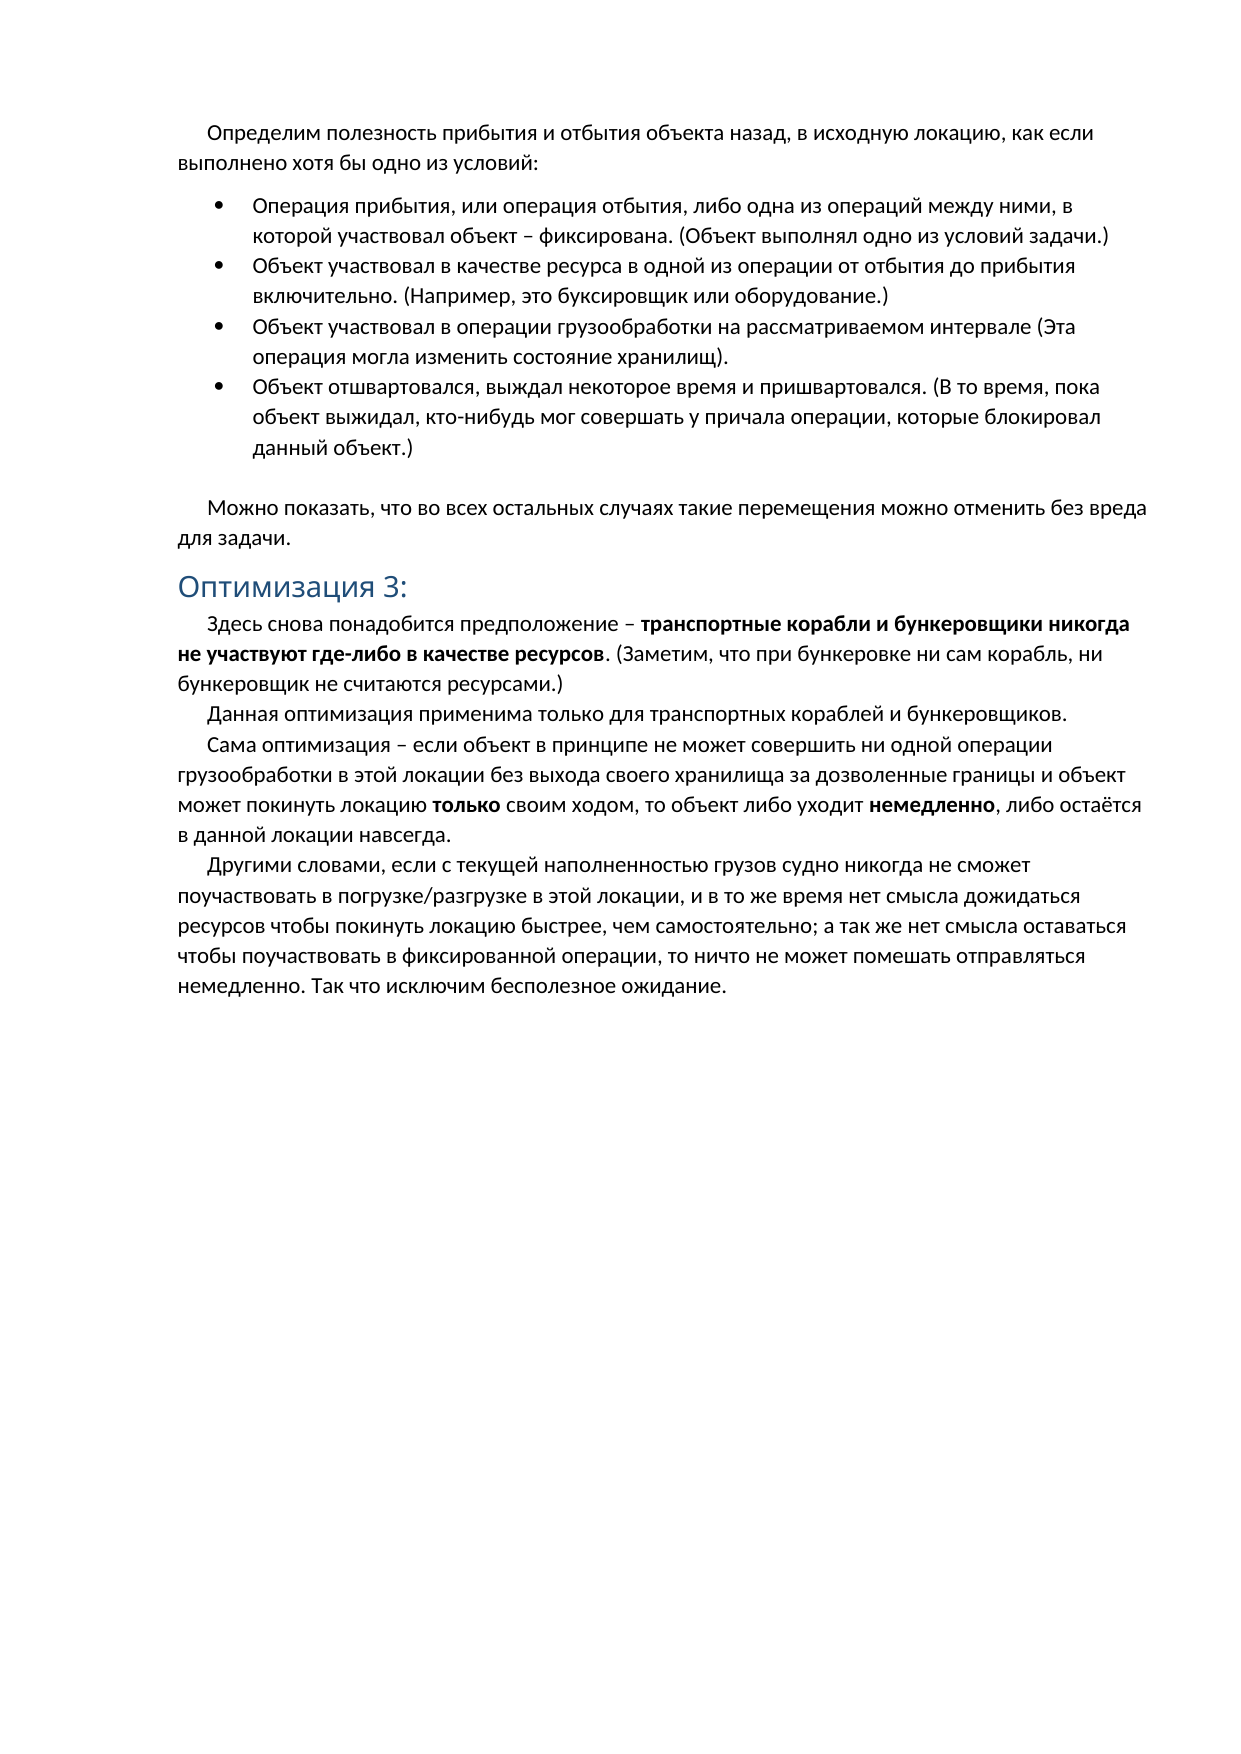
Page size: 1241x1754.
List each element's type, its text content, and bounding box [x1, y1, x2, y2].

text Определим полезность прибытия и отбытия объекта назад, в исходную локацию, как если выполнено хотя бы одно из условий: [177, 118, 1152, 176]
list Операция прибытия, или операция отбытия, либо одна из операций между ними, в которой участвовал объект – фиксирована. (Объект выполнял одно из условий задачи.) [215, 191, 1152, 249]
list Объект отшвартовался, выждал некоторое время и пришвартовался. (В то время, пока объект выжидал, кто-нибудь мог совершать у причала операции, которые блокировал данный объект.) [215, 372, 1152, 461]
subtitle Оптимизация 3: [177, 566, 1152, 606]
list Объект участвовал в качестве ресурса в одной из операции от отбытия до прибытия включительно. (Например, это буксировщик или оборудование.) [215, 251, 1152, 310]
list Данная оптимизация применима только для транспортных кораблей и бункеровщиков. [177, 699, 1152, 727]
list Можно показать, что во всех остальных случаях такие перемещения можно отменить без вреда для задачи. [177, 493, 1152, 551]
list Объект участвовал в операции грузообработки на рассматриваемом интервале (Эта операция могла изменить состояние хранилищ). [215, 312, 1152, 370]
list Другими словами, если с текущей наполненностью грузов судно никогда не сможет поучаствовать в погрузке/разгрузке в этой локации, и в то же время нет смысла дожидаться ресурсов чтобы покинуть локацию быстрее, чем самостоятельно; а так же нет смысла оставаться чтобы поучаствовать в фиксированной операции, то ничто не может помешать отправляться немедленно. Так что исключим бесполезное ожидание. [177, 851, 1152, 999]
list Здесь снова понадобится предположение – транспортные корабли и бункеровщики никогда не участвуют где-либо в качестве ресурсов. (Заметим, что при бункеровке ни сам корабль, ни бункеровщик не считаются ресурсами.) [177, 609, 1152, 697]
list Сама оптимизация – если объект в принципе не может совершить ни одной операции грузообработки в этой локации без выхода своего хранилища за дозволенные границы и объект может покинуть локацию только своим ходом, то объект либо уходит немедленно, либо остаётся в данной локации навсегда. [177, 730, 1152, 848]
